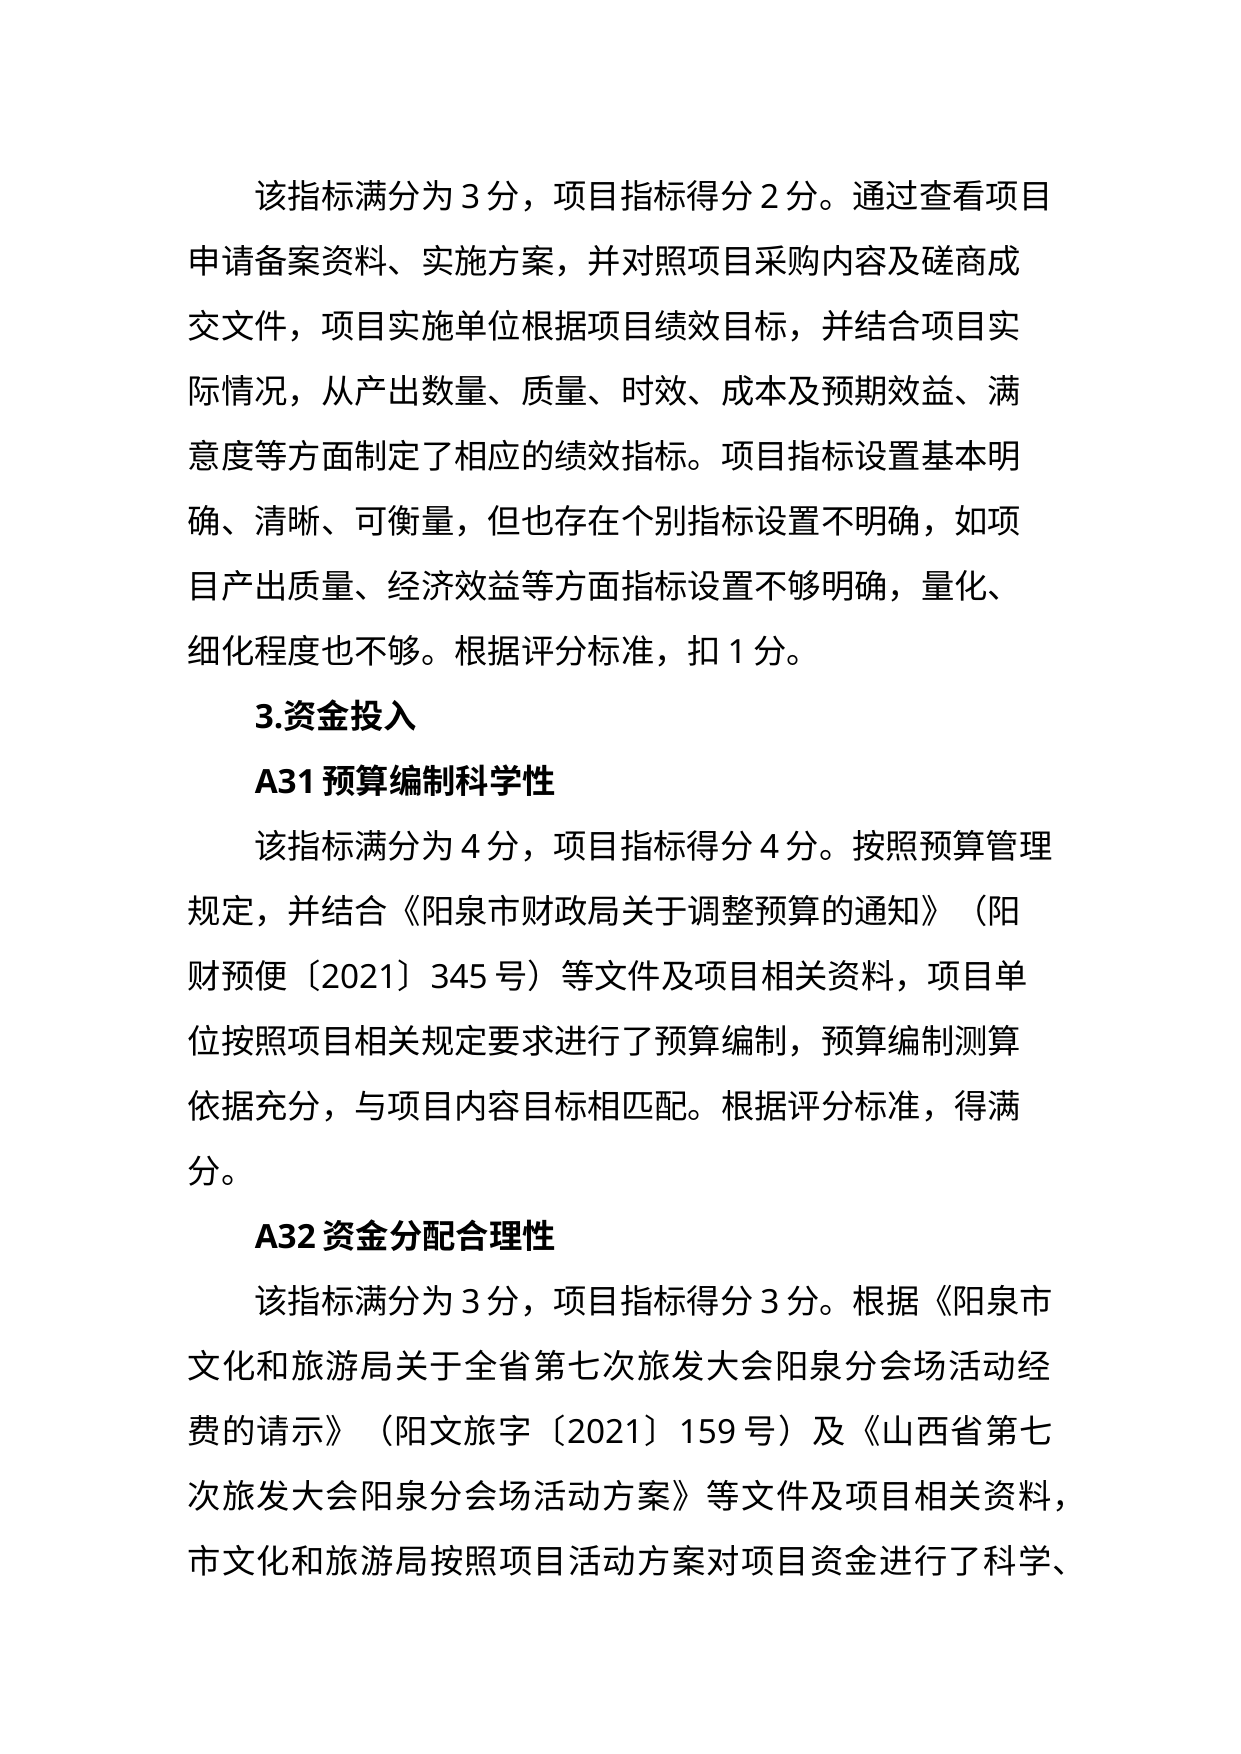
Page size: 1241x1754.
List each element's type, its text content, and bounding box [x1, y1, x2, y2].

text 3.资金投入 [187, 682, 1053, 747]
text A31预算编制科学性 [187, 747, 1053, 812]
text A32资金分配合理性 [187, 1202, 1053, 1267]
text 该指标满分为4分，项目指标得分4分。按照预算管理规定，并结合《阳泉市财政局关于调整预算的通知》（阳财预便〔2021〕345号）等文件及项目相关资料，项目单位按照项目相关规定要求进行了预算编制，预算编制测算依据充分，与项目内容目标相匹配。根据评分标准，得满分。 [187, 812, 1053, 1202]
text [187, 1267, 1053, 1592]
text 该指标满分为3分，项目指标得分2分。通过查看项目申请备案资料、实施方案，并对照项目采购内容及磋商成交文件，项目实施单位根据项目绩效目标，并结合项目实际情况，从产出数量、质量、时效、成本及预期效益、满意度等方面制定了相应的绩效指标。项目指标设置基本明确、清晰、可衡量，但也存在个别指标设置不明确，如项目产出质量、经济效益等方面指标设置不够明确，量化、细化程度也不够。根据评分标准，扣1分。 [187, 162, 1053, 682]
